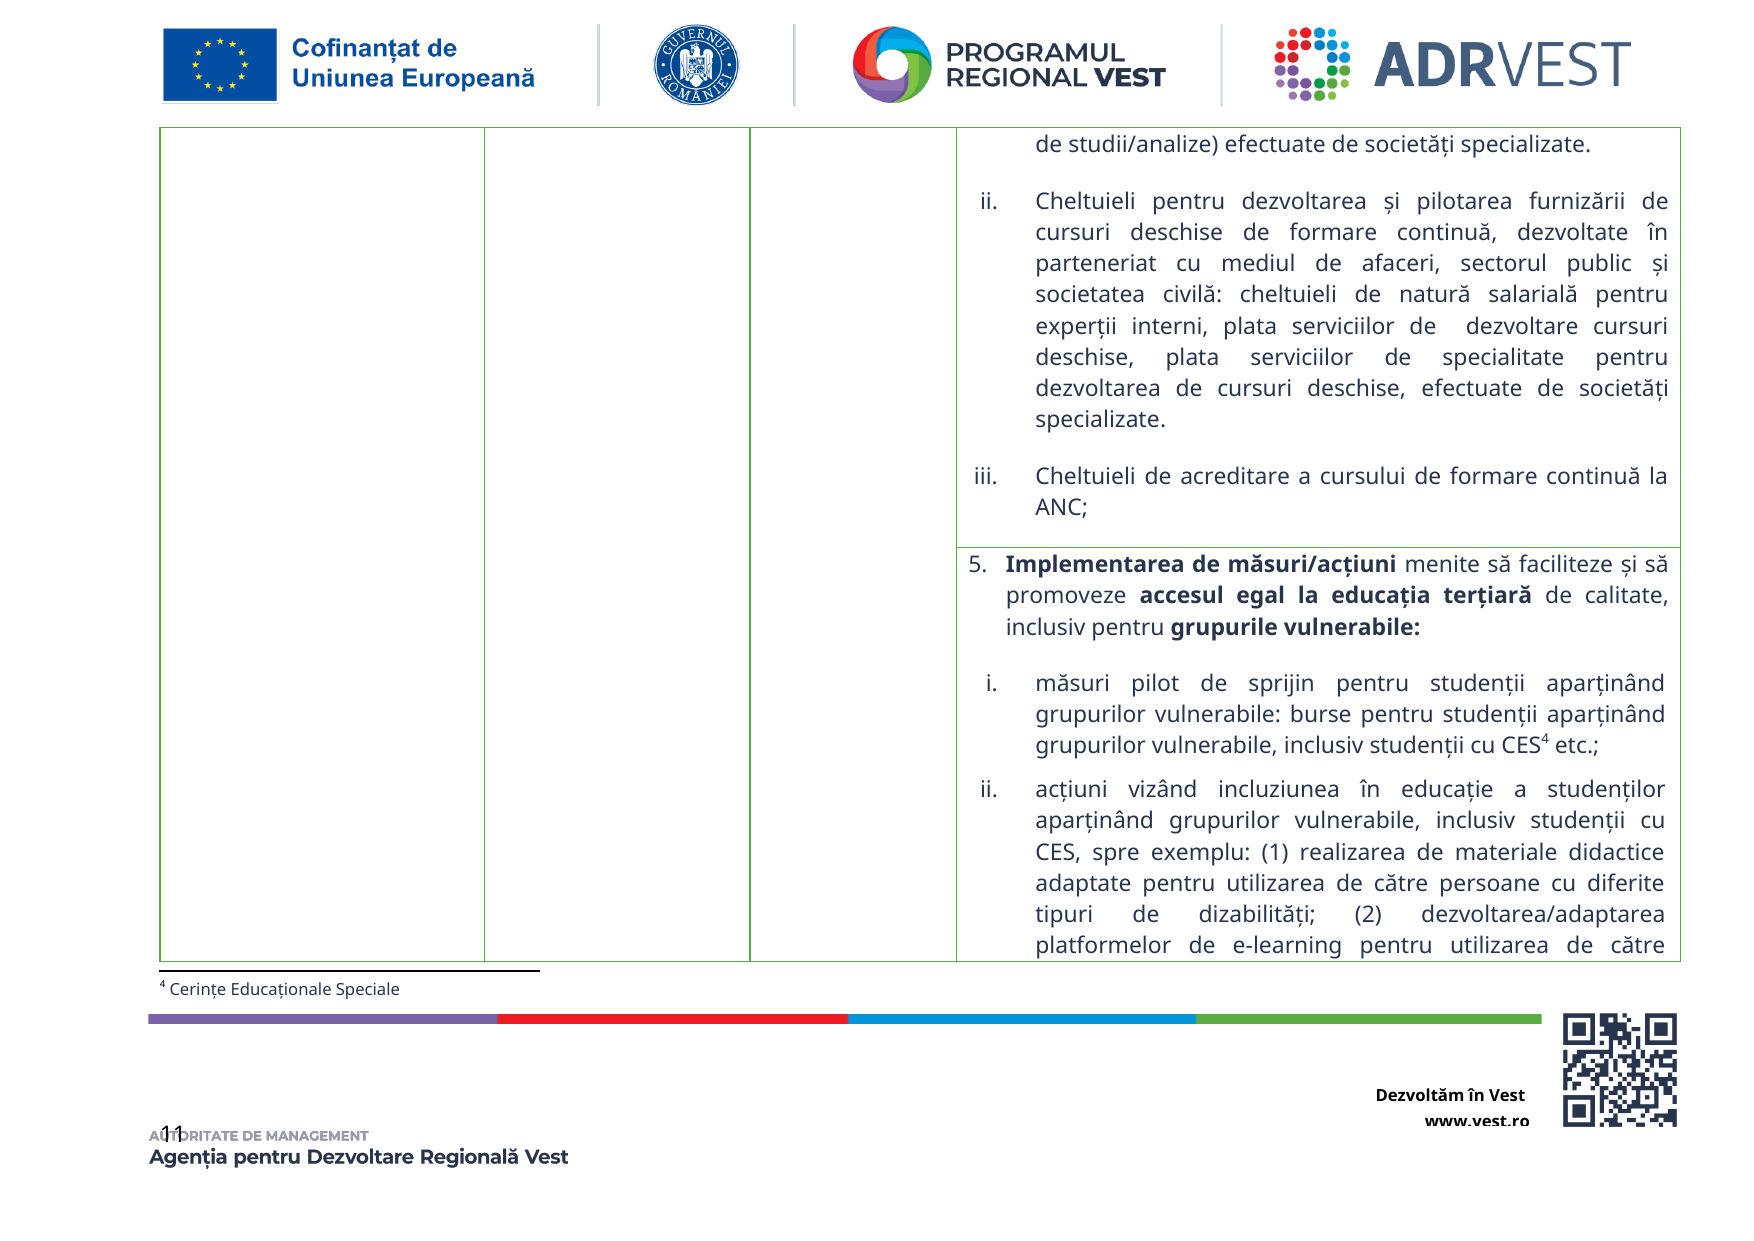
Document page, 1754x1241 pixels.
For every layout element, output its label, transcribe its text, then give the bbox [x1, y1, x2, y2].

picture [161, 23, 1631, 106]
picture [1554, 1005, 1686, 1136]
